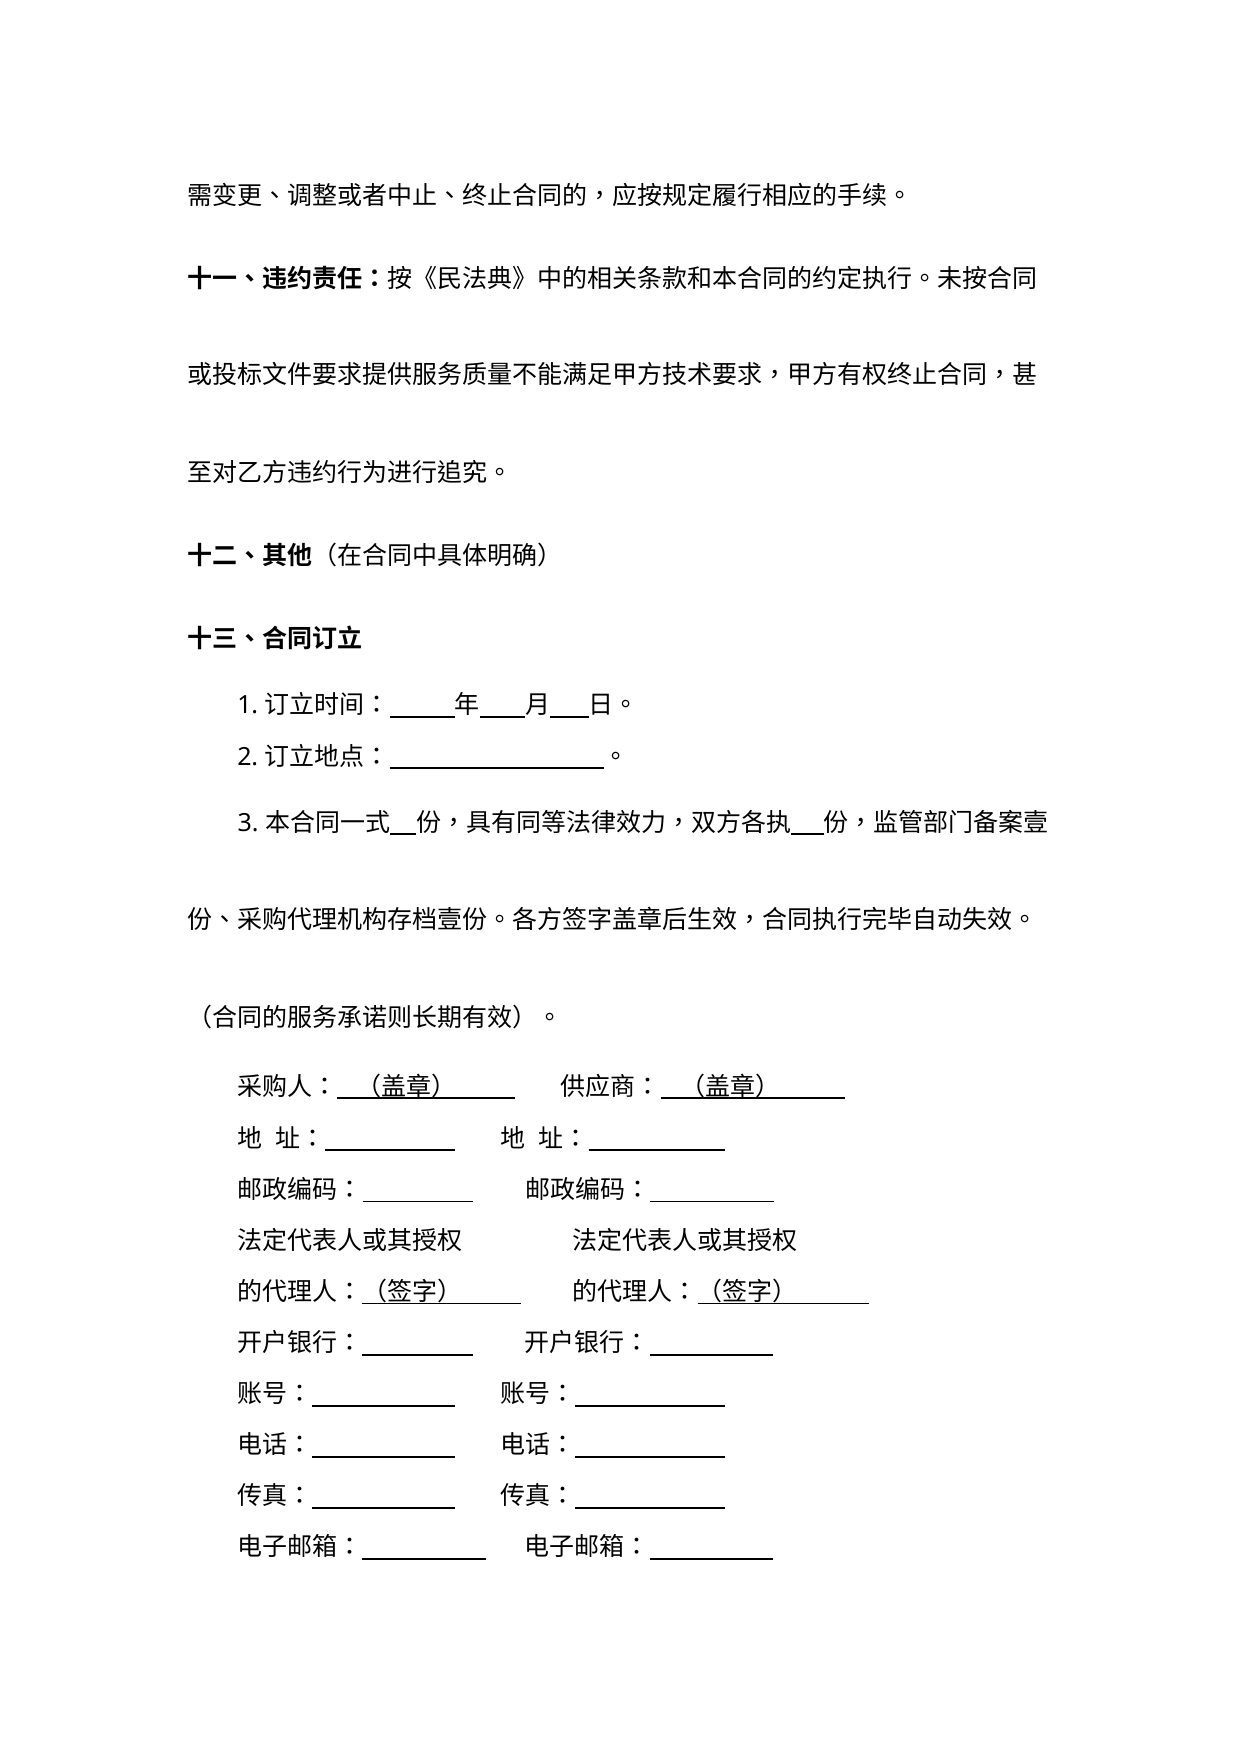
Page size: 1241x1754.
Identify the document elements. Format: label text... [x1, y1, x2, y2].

text 账号： 账号： [187, 1376, 1053, 1410]
text 电话： 电话： [187, 1427, 1053, 1461]
text 开户银行： 开户银行： [187, 1325, 1053, 1359]
text 邮政编码： 邮政编码： [187, 1172, 1053, 1206]
text 2. 订立地点： 。 [187, 738, 1053, 772]
text 的代理人：（签字） 的代理人：（签字） [187, 1274, 1053, 1308]
text 电子邮箱： 电子邮箱： [187, 1529, 1053, 1563]
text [187, 162, 1053, 227]
text 十二、其他（在合同中具体明确） [187, 521, 1053, 586]
text 3. 本合同一式 份，具有同等法律效力，双方各执 份，监管部门备案壹份、采购代理机构存档壹份。各方签字盖章后生效，合同执行完毕自动失效。（合同的服务承诺则长期有效）。 [187, 789, 1053, 1049]
text 传真： 传真： [187, 1478, 1053, 1512]
text 法定代表人或其授权 法定代表人或其授权 [187, 1223, 1053, 1257]
text 十一、违约责任：按《民法典》中的相关条款和本合同的约定执行。未按合同或投标文件要求提供服务质量不能满足甲方技术要求，甲方有权终止合同，甚至对乙方违约行为进行追究。 [187, 244, 1053, 504]
text 地 址： 地 址： [187, 1121, 1053, 1155]
text 采购人： （盖章） 供应商： （盖章） [187, 1066, 1053, 1102]
text 1. 订立时间： 年 月 日。 [187, 687, 1053, 721]
text 十三、合同订立 [187, 604, 1053, 669]
